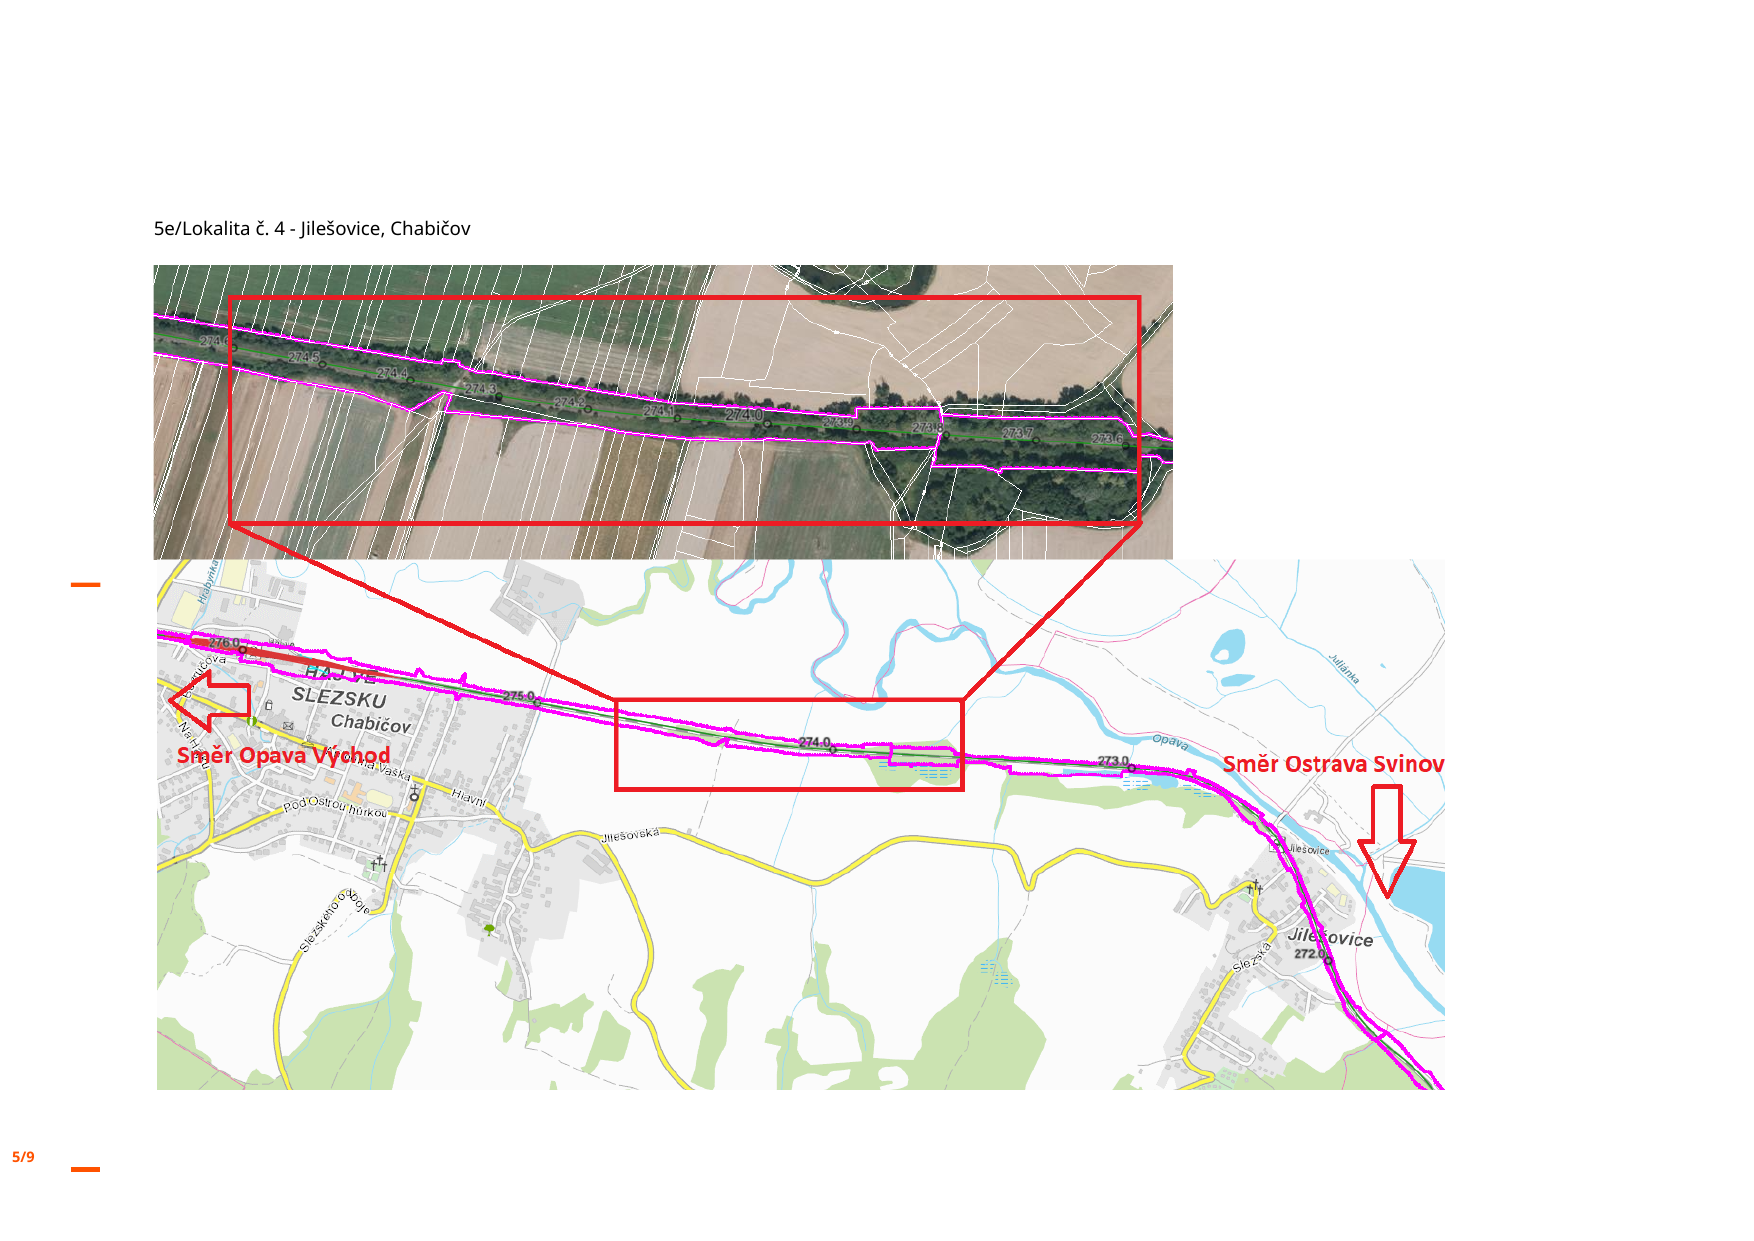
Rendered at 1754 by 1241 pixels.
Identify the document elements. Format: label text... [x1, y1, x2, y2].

text 5e/Lokalita č. 4 - Jilešovice, Chabičov [153, 216, 1645, 241]
picture [153, 265, 1452, 1090]
